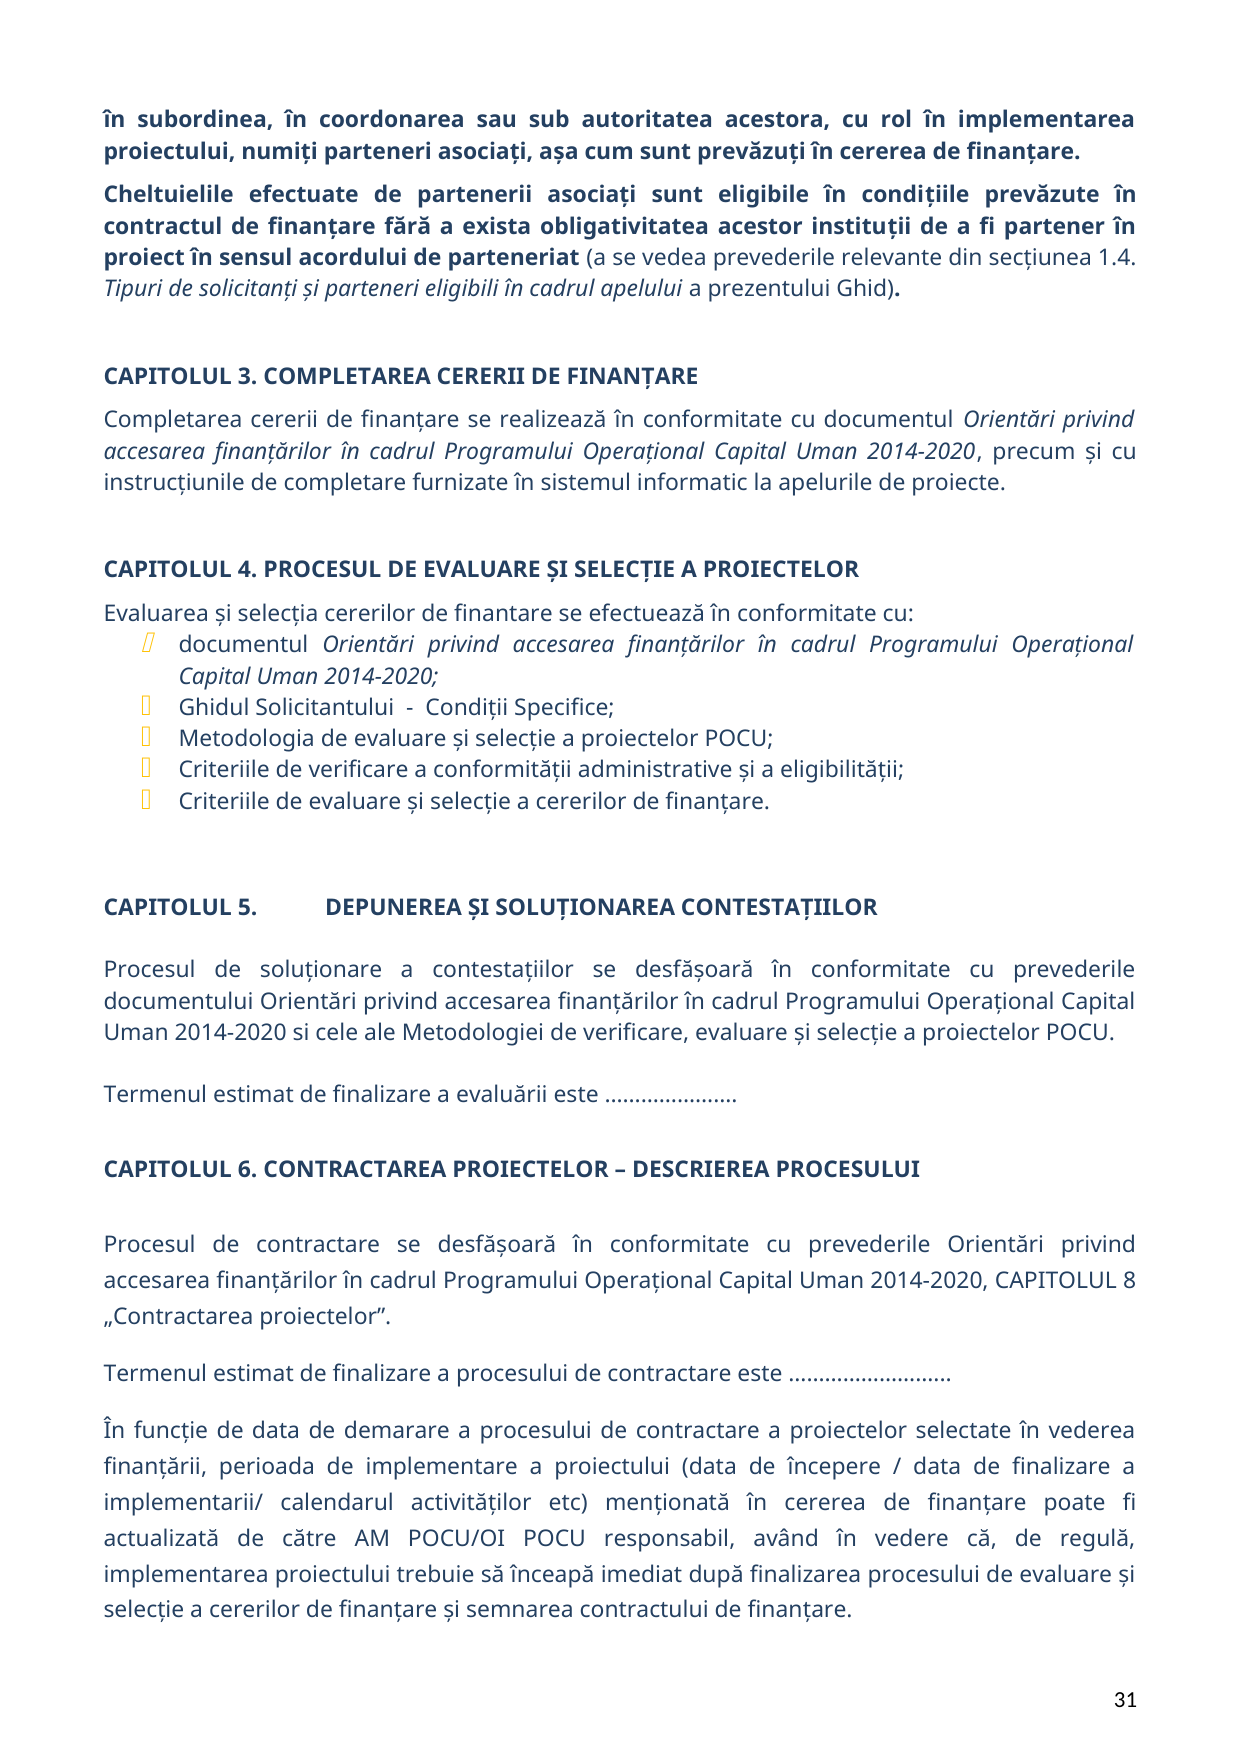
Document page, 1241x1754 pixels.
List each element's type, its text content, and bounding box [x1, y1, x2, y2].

list Criteriile de verificare a conformității administrative și a eligibilității; [141, 753, 1137, 784]
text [103, 103, 1137, 166]
list documentul Orientări privind accesarea finanțărilor în cadrul Programului Operațional Capital Uman 2014-2020; [141, 628, 1137, 691]
text Completarea cererii de finanțare se realizează în conformitate cu documentul Orientări privind accesarea finanțărilor în cadrul Programului Operațional Capital Uman 2014-2020, precum și cu instrucțiunile de completare furnizate în sistemul informatic la apelurile de proiecte. [103, 403, 1137, 497]
subtitle CAPITOLUL 4. PROCESUL DE EVALUARE ȘI SELECȚIE A PROIECTELOR [103, 553, 1137, 584]
text Evaluarea și selecția cererilor de finantare se efectuează în conformitate cu: [103, 597, 1137, 628]
text Procesul de contractare se desfășoară în conformitate cu prevederile Orientări privind accesarea finanțărilor în cadrul Programului Operațional Capital Uman 2014-2020, CAPITOLUL 8 „Contractarea proiectelor”. [103, 1228, 1137, 1331]
text Procesul de soluționare a contestațiilor se desfășoară în conformitate cu prevederile documentului Orientări privind accesarea finanțărilor în cadrul Programului Operațional Capital Uman 2014-2020 si cele ale Metodologiei de verificare, evaluare și selecție a proiectelor POCU. [103, 953, 1137, 1047]
text Cheltuielile efectuate de partenerii asociați sunt eligibile în condiţiile prevăzute în contractul de finanţare fără a exista obligativitatea acestor instituţii de a fi partener în proiect în sensul acordului de parteneriat (a se vedea prevederile relevante din secțiunea 1.4. Tipuri de solicitanți și parteneri eligibili în cadrul apelului a prezentului Ghid). [103, 178, 1137, 303]
subtitle CAPITOLUL 5. DEPUNEREA ȘI SOLUȚIONAREA CONTESTAȚIILOR [103, 891, 1137, 922]
list Ghidul Solicitantului - Condiţii Specifice; [141, 691, 1137, 722]
text Termenul estimat de finalizare a evaluării este …………………. [103, 1078, 1137, 1109]
subtitle CAPITOLUL 6. CONTRACTAREA PROIECTELOR – DESCRIEREA PROCESULUI [103, 1153, 1137, 1184]
text Termenul estimat de finalizare a procesului de contractare este ……………………... [103, 1357, 1137, 1388]
list Metodologia de evaluare și selecție a proiectelor POCU; [141, 722, 1137, 753]
subtitle CAPITOLUL 3. COMPLETAREA CERERII DE FINANȚARE [103, 359, 1137, 391]
list Criteriile de evaluare și selecție a cererilor de finanțare. [141, 784, 1137, 816]
text În funcţie de data de demarare a procesului de contractare a proiectelor selectate în vederea finanţării, perioada de implementare a proiectului (data de începere / data de finalizare a implementarii/ calendarul activităţilor etc) menţionată în cererea de finanţare poate fi actualizată de către AM POCU/OI POCU responsabil, având în vedere că, de regulă, implementarea proiectului trebuie să înceapă imediat după finalizarea procesului de evaluare și selecție a cererilor de finanțare și semnarea contractului de finanţare. [103, 1414, 1137, 1625]
